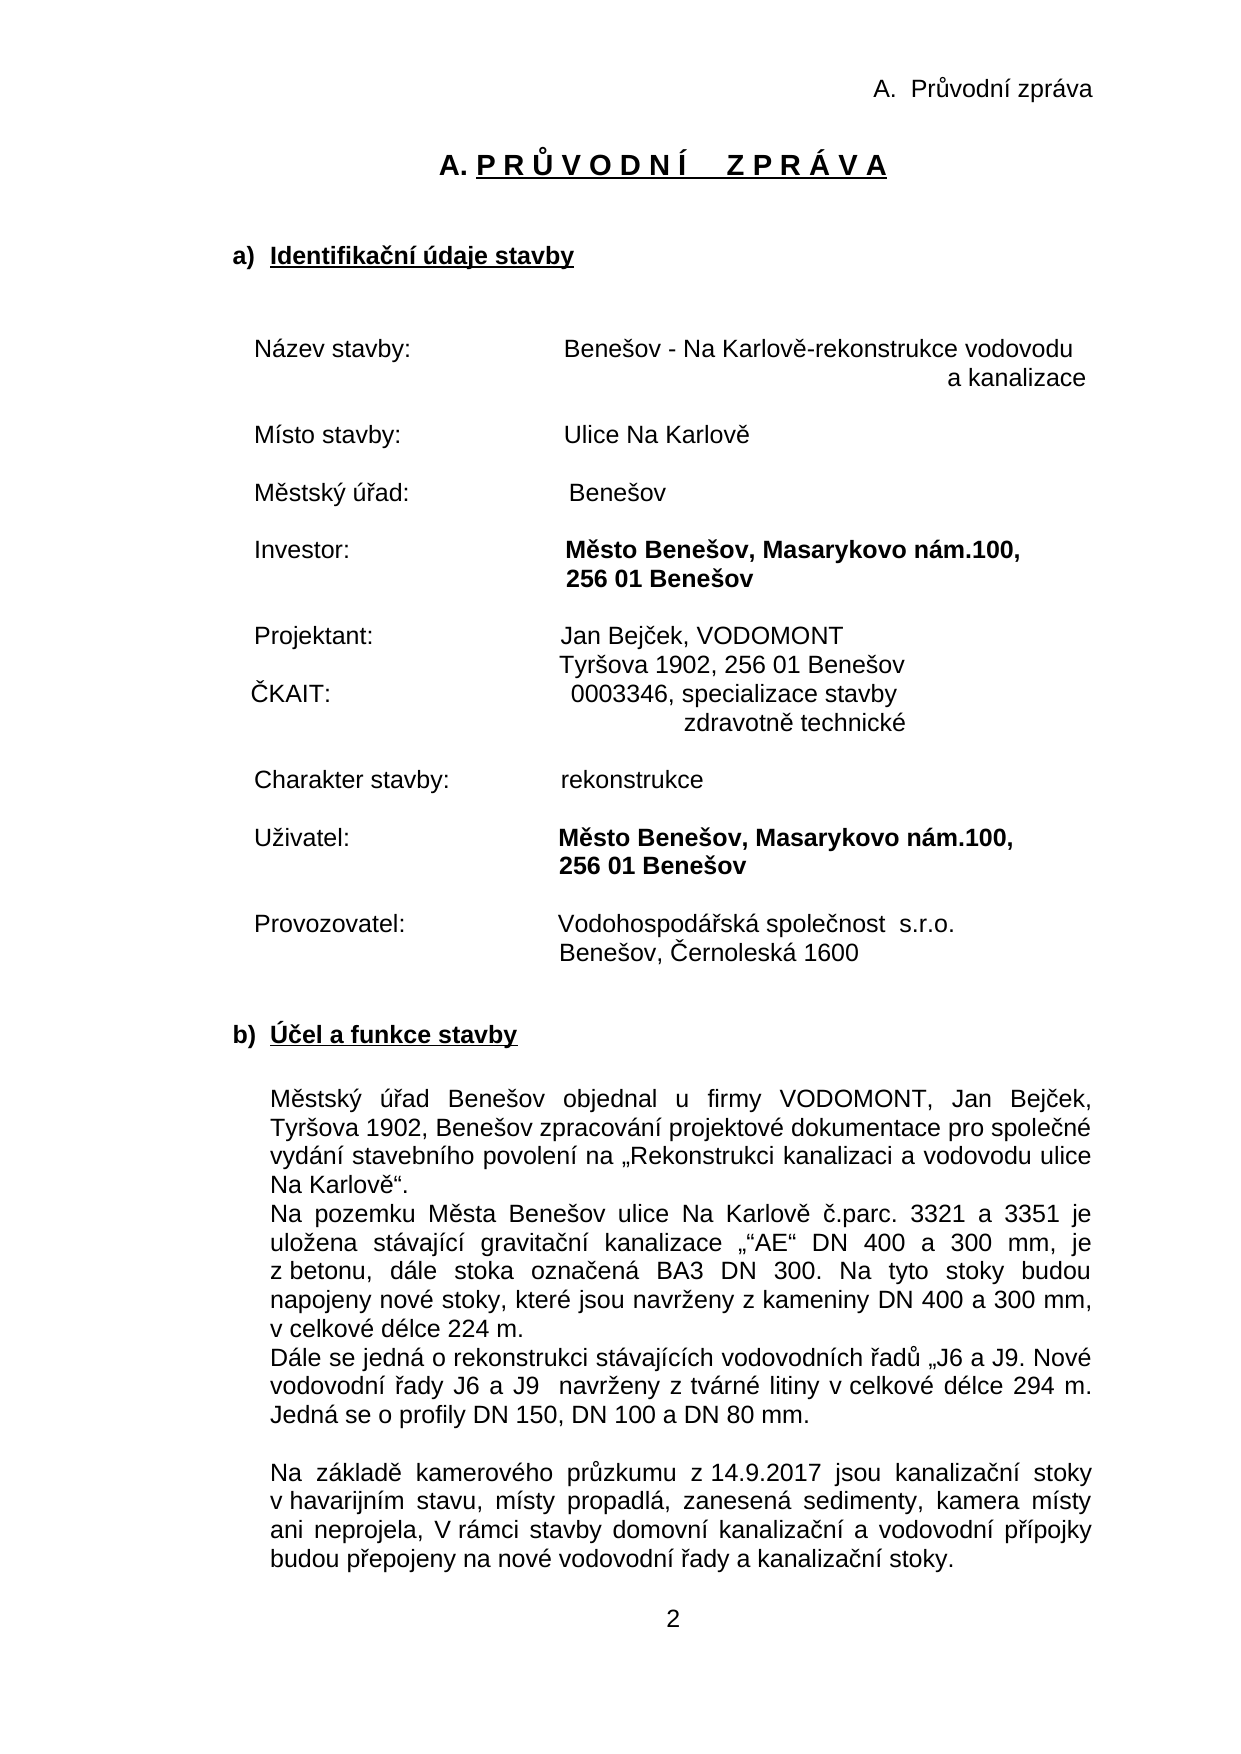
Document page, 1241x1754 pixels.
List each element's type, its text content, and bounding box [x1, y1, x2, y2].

text ČKAIT: 0003346, specializace stavby [195, 679, 1093, 707]
text Provozovatel: Vodohospodářská společnost s.r.o. [195, 909, 1093, 937]
subtitle P R Ů V O D N Í Z P R Á V A [232, 148, 1093, 181]
text Benešov, Černoleská 1600 [195, 937, 1093, 966]
text Místo stavby: Ulice Na Karlově [195, 420, 1093, 449]
text Dále se jedná o rekonstrukci stávajících vodovodních řadů „J6 a J9. Nové vodovodní řady J6 a J9 navrženy z tvárné litiny v celkové délce 294 m. Jedná se o profily DN 150, DN 100 a DN 80 mm. [270, 1342, 1093, 1429]
subtitle Účel a funkce stavby [232, 1020, 1093, 1049]
text Na pozemku Města Benešov ulice Na Karlově č.parc. 3321 a 3351 je uložena stávající gravitační kanalizace „“AE“ DN 400 a 300 mm, je z betonu, dále stoka označená BA3 DN 300. Na tyto stoky budou napojeny nové stoky, které jsou navrženy z kameniny DN 400 a 300 mm, v celkové délce 224 m. [270, 1199, 1093, 1342]
text 256 01 Benešov [195, 564, 1093, 592]
subtitle Identifikační údaje stavby [232, 241, 1093, 270]
text Tyršova 1902, 256 01 Benešov [195, 650, 1093, 679]
text zdravotně technické [195, 707, 1093, 736]
text Investor: Město Benešov, Masarykovo nám.100, [195, 535, 1093, 564]
text Projektant: Jan Bejček, VODOMONT [195, 621, 1093, 650]
text a kanalizace [254, 362, 1093, 391]
text 256 01 Benešov [195, 851, 1093, 880]
text Městský úřad Benešov objednal u firmy VODOMONT, Jan Bejček, Tyršova 1902, Benešov zpracování projektové dokumentace pro společné vydání stavebního povolení na „Rekonstrukci kanalizaci a vodovodu ulice Na Karlově“. [270, 1084, 1093, 1199]
text Název stavby: Benešov - Na Karlově-rekonstrukce vodovodu [254, 334, 1093, 362]
text Městský úřad: Benešov [195, 477, 1093, 506]
text Uživatel: Město Benešov, Masarykovo nám.100, [195, 822, 1093, 851]
text Charakter stavby: rekonstrukce [195, 765, 1093, 794]
text Na základě kamerového průzkumu z 14.9.2017 jsou kanalizační stoky v havarijním stavu, místy propadlá, zanesená sedimenty, kamera místy ani neprojela, V rámci stavby domovní kanalizační a vodovodní přípojky budou přepojeny na nové vodovodní řady a kanalizační stoky. [270, 1457, 1093, 1572]
